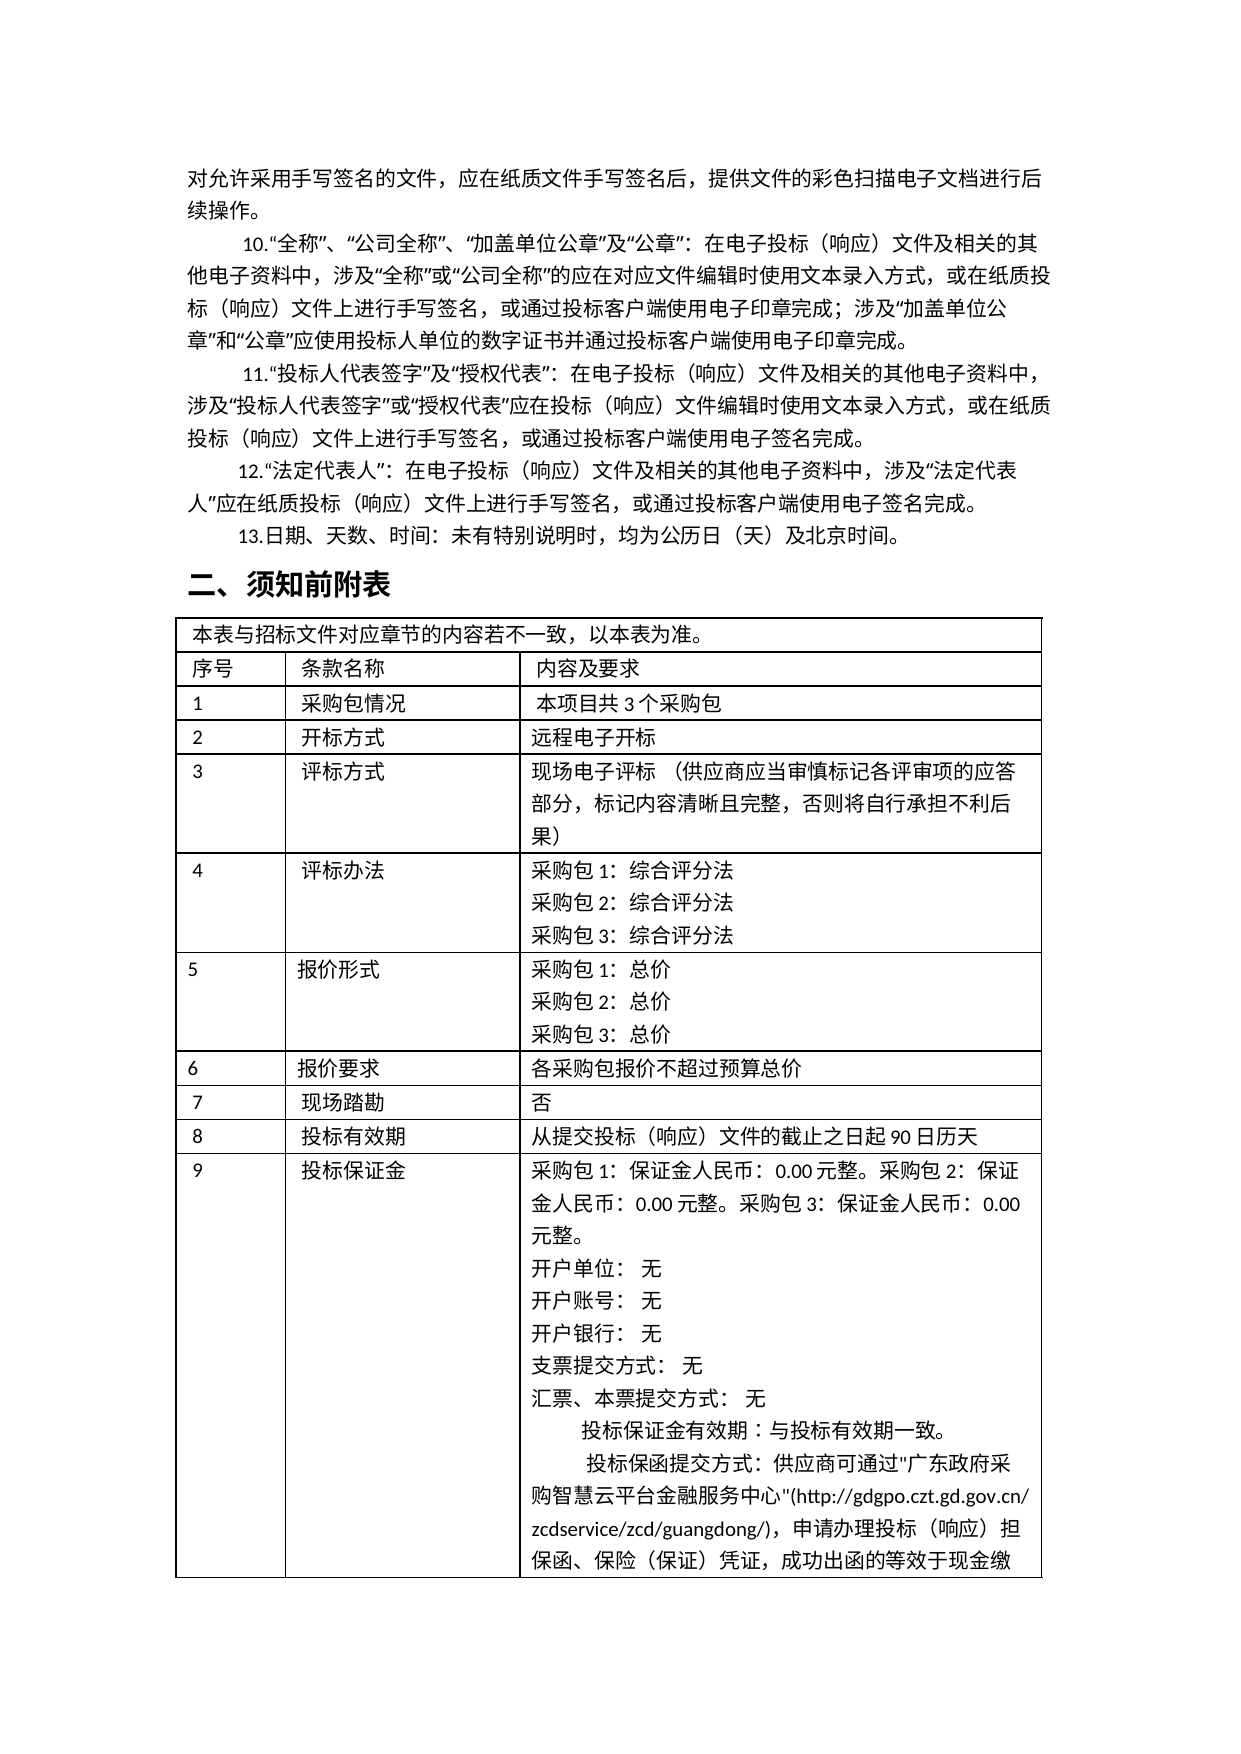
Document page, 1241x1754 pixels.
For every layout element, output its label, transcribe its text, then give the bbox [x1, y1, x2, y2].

table_cell 报价形式 [286, 953, 519, 1050]
table_cell 9 [177, 1154, 285, 1577]
table_cell 3 [177, 755, 285, 852]
table_cell 开标方式 [286, 721, 519, 753]
text 13.日期、天数、时间：未有特别说明时，均为公历日（天）及北京时间。 [187, 519, 1053, 552]
table_cell 现场电子评标 （供应商应当审慎标记各评审项的应答部分，标记内容清晰且完整，否则将自行承担不利后果） [521, 755, 1041, 852]
table_cell 评标办法 [286, 854, 519, 951]
table_cell 5 [177, 953, 285, 1050]
table_cell 序号 [177, 653, 285, 685]
table_cell 从提交投标（响应）文件的截止之日起90日历天 [521, 1120, 1041, 1153]
table_cell 投标保证金 [286, 1154, 519, 1577]
table_cell 8 [177, 1120, 285, 1153]
table_cell 否 [521, 1086, 1041, 1118]
table_cell 投标有效期 [286, 1120, 519, 1153]
table_cell 采购包1：总价 采购包2：总价 采购包3：总价 [521, 953, 1041, 1050]
table_cell 本项目共3个采购包 [521, 687, 1041, 719]
table_cell 内容及要求 [521, 653, 1041, 685]
table_cell 条款名称 [286, 653, 519, 685]
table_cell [521, 1154, 1041, 1577]
table_cell 采购包1：综合评分法 采购包2：综合评分法 采购包3：综合评分法 [521, 854, 1041, 951]
text 12.“法定代表人”：在电子投标（响应）文件及相关的其他电子资料中，涉及“法定代表人”应在纸质投标（响应）文件上进行手写签名，或通过投标客户端使用电子签名完成。 [187, 454, 1053, 519]
table_cell 6 [177, 1052, 285, 1084]
table_cell 现场踏勘 [286, 1086, 519, 1118]
table_cell 远程电子开标 [521, 721, 1041, 753]
text 11.“投标人代表签字”及“授权代表”：在电子投标（响应）文件及相关的其他电子资料中，涉及“投标人代表签字”或“授权代表”应在投标（响应）文件编辑时使用文本录入方式，或在纸质投标（响应）文件上进行手写签名，或通过投标客户端使用电子签名完成。 [187, 357, 1053, 454]
table_cell 各采购包报价不超过预算总价 [521, 1052, 1041, 1084]
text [187, 162, 1053, 227]
table_cell 1 [177, 687, 285, 719]
text 10.“全称”、“公司全称”、“加盖单位公章”及“公章”：在电子投标（响应）文件及相关的其他电子资料中，涉及“全称”或“公司全称”的应在对应文件编辑时使用文本录入方式，或在纸质投标（响应）文件上进行手写签名，或通过投标客户端使用电子印章完成；涉及“加盖单位公章”和“公章”应使用投标人单位的数字证书并通过投标客户端使用电子印章完成。 [187, 227, 1053, 357]
table_cell 评标方式 [286, 755, 519, 852]
table_cell 报价要求 [286, 1052, 519, 1084]
table_cell 采购包情况 [286, 687, 519, 719]
text 二、须知前附表 [187, 552, 1053, 617]
table_cell 2 [177, 721, 285, 753]
table_header 本表与招标文件对应章节的内容若不一致，以本表为准。 [177, 619, 1041, 651]
table_cell 4 [177, 854, 285, 951]
table_cell 7 [177, 1086, 285, 1118]
